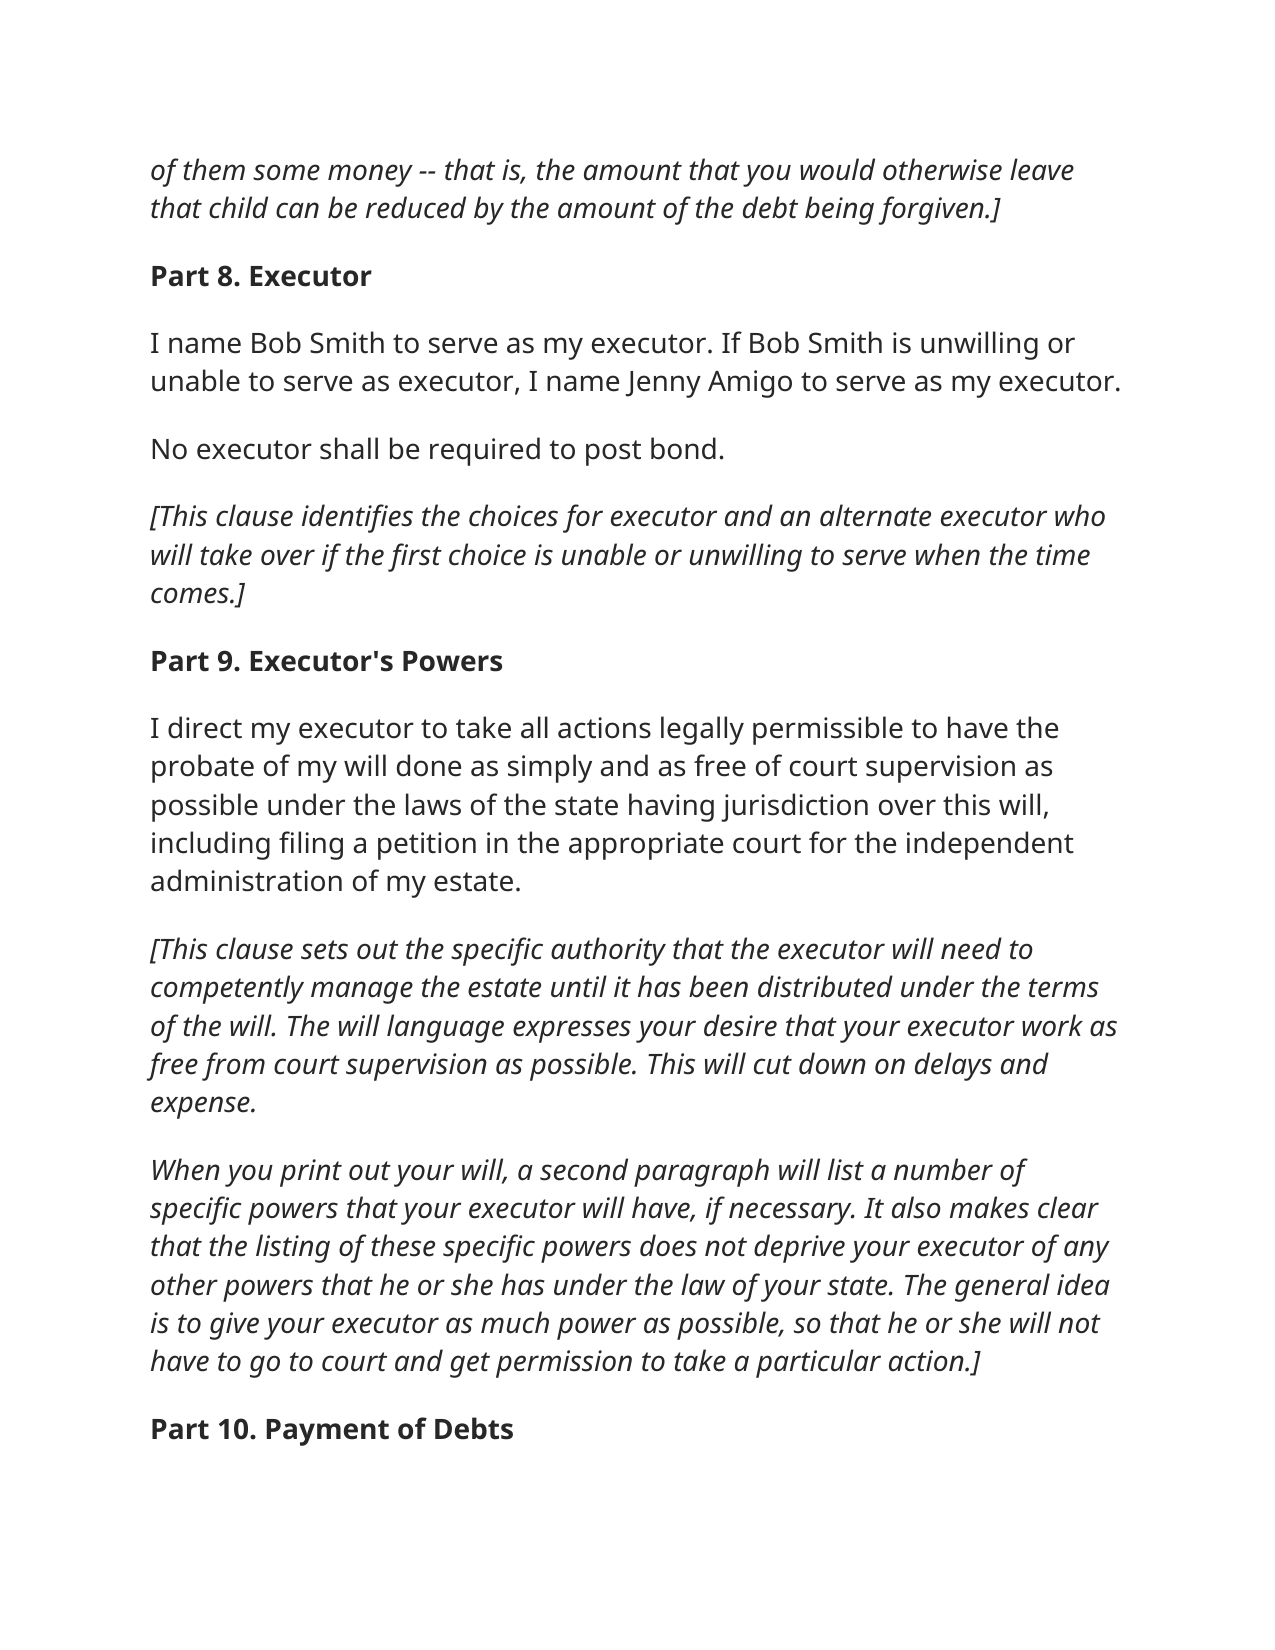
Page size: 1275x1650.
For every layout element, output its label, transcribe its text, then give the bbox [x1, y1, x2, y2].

text Part 9. Executor's Powers [150, 641, 1125, 679]
text When you print out your will, a second paragraph will list a number of specific powers that your executor will have, if necessary. It also makes clear that the listing of these specific powers does not deprive your executor of any other powers that he or she has under the law of your state. The general idea is to give your executor as much power as possible, so that he or she will not have to go to court and get permission to take a particular action.] [150, 1150, 1125, 1380]
text [This clause identifies the choices for executor and an alternate executor who will take over if the first choice is unable or unwilling to serve when the time comes.] [150, 497, 1125, 612]
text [150, 150, 1125, 227]
text Part 10. Payment of Debts [150, 1409, 1125, 1447]
text I direct my executor to take all actions legally permissible to have the probate of my will done as simply and as free of court supervision as possible under the laws of the state having jurisdiction over this will, including filing a petition in the appropriate court for the independent administration of my estate. [150, 708, 1125, 900]
text [This clause sets out the specific authority that the executor will need to competently manage the estate until it has been distributed under the terms of the will. The will language expresses your desire that your executor work as free from court supervision as possible. This will cut down on delays and expense. [150, 929, 1125, 1121]
text I name Bob Smith to serve as my executor. If Bob Smith is unwilling or unable to serve as executor, I name Jenny Amigo to serve as my executor. [150, 323, 1125, 400]
text No executor shall be required to post bond. [150, 429, 1125, 467]
text Part 8. Executor [150, 256, 1125, 294]
